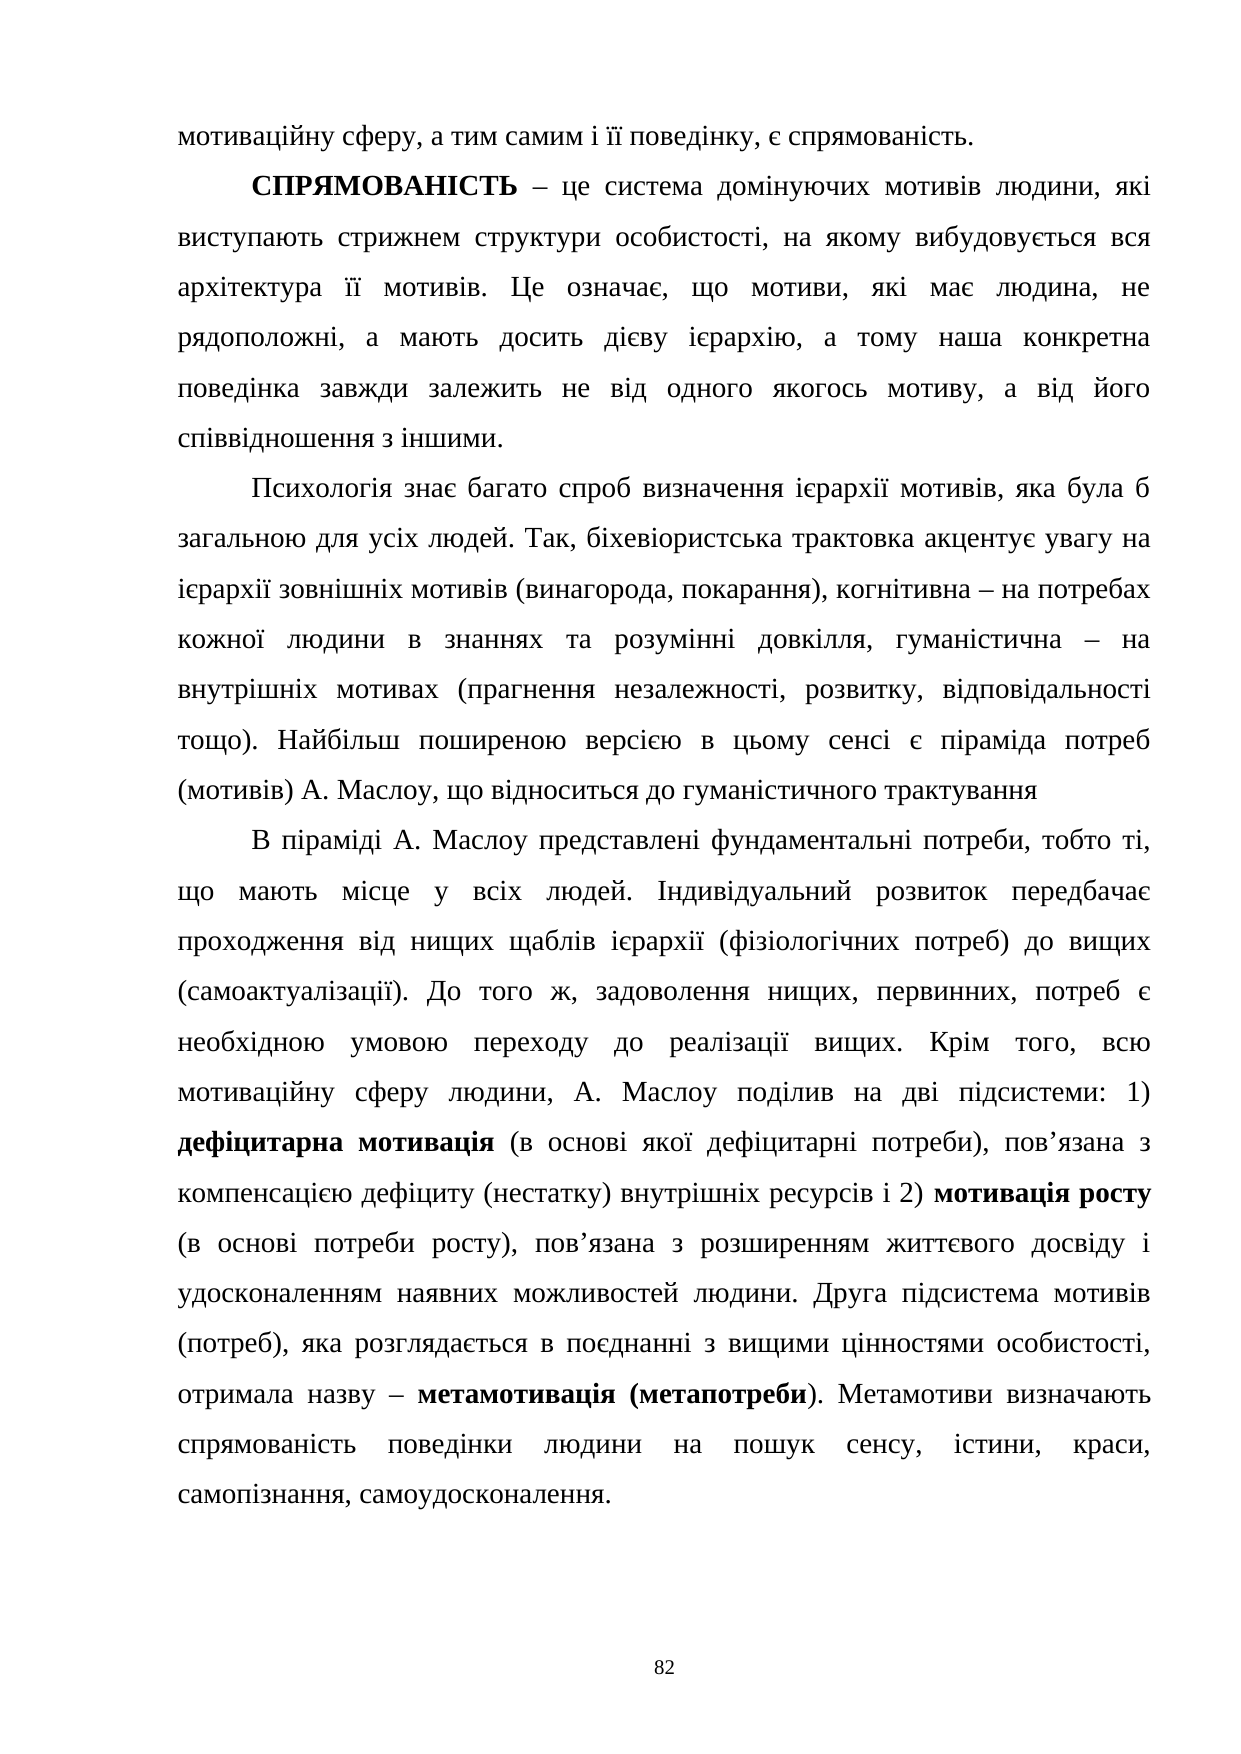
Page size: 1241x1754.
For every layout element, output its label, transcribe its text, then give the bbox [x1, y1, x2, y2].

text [177, 118, 1152, 152]
text В піраміді А. Маслоу представлені фундаментальні потреби, тобто ті, що мають місце у всіх людей. Індивідуальний розвиток передбачає проходження від нищих щаблів ієрархії (фізіологічних потреб) до вищих (самоактуалізації). До того ж, задоволення нищих, первинних, потреб є необхідною умовою переходу до реалізації вищих. Крім того, всю мотиваційну сферу людини, А. Маслоу поділив на дві підсистеми: 1) дефіцитарна мотивація (в основі якої дефіцитарні потреби), пов’язана з компенсацією дефіциту (нестатку) внутрішніх ресурсів і 2) мотивація росту (в основі потреби росту), пов’язана з розширенням життєвого досвіду і удосконаленням наявних можливостей людини. Друга підсистема мотивів (потреб), яка розглядається в поєднанні з вищими цінностями особистості, отримала назву – метамотивація (метапотреби). Метамотиви визначають спрямованість поведінки людини на пошук сенсу, істини, краси, самопізнання, самоудосконалення. [177, 822, 1152, 1510]
text Психологія знає багато спроб визначення ієрархії мотивів, яка була б загальною для усіх людей. Так, біхевіористська трактовка акцентує увагу на ієрархії зовнішніх мотивів (винагорода, покарання), когнітивна – на потребах кожної людини в знаннях та розумінні довкілля, гуманістична – на внутрішніх мотивах (прагнення незалежності, розвитку, відповідальності тощо). Найбільш поширеною версією в цьому сенсі є піраміда потреб (мотивів) А. Маслоу, що відноситься до гуманістичного трактування [177, 470, 1152, 806]
text СПРЯМОВАНІСТЬ – це система домінуючих мотивів людини, які виступають стрижнем структури особистості, на якому вибудовується вся архітектура її мотивів. Це означає, що мотиви, які має людина, не рядоположні, а мають досить дієву ієрархію, а тому наша конкретна поведінка завжди залежить не від одного якогось мотиву, а від його співвідношення з іншими. [177, 168, 1152, 453]
